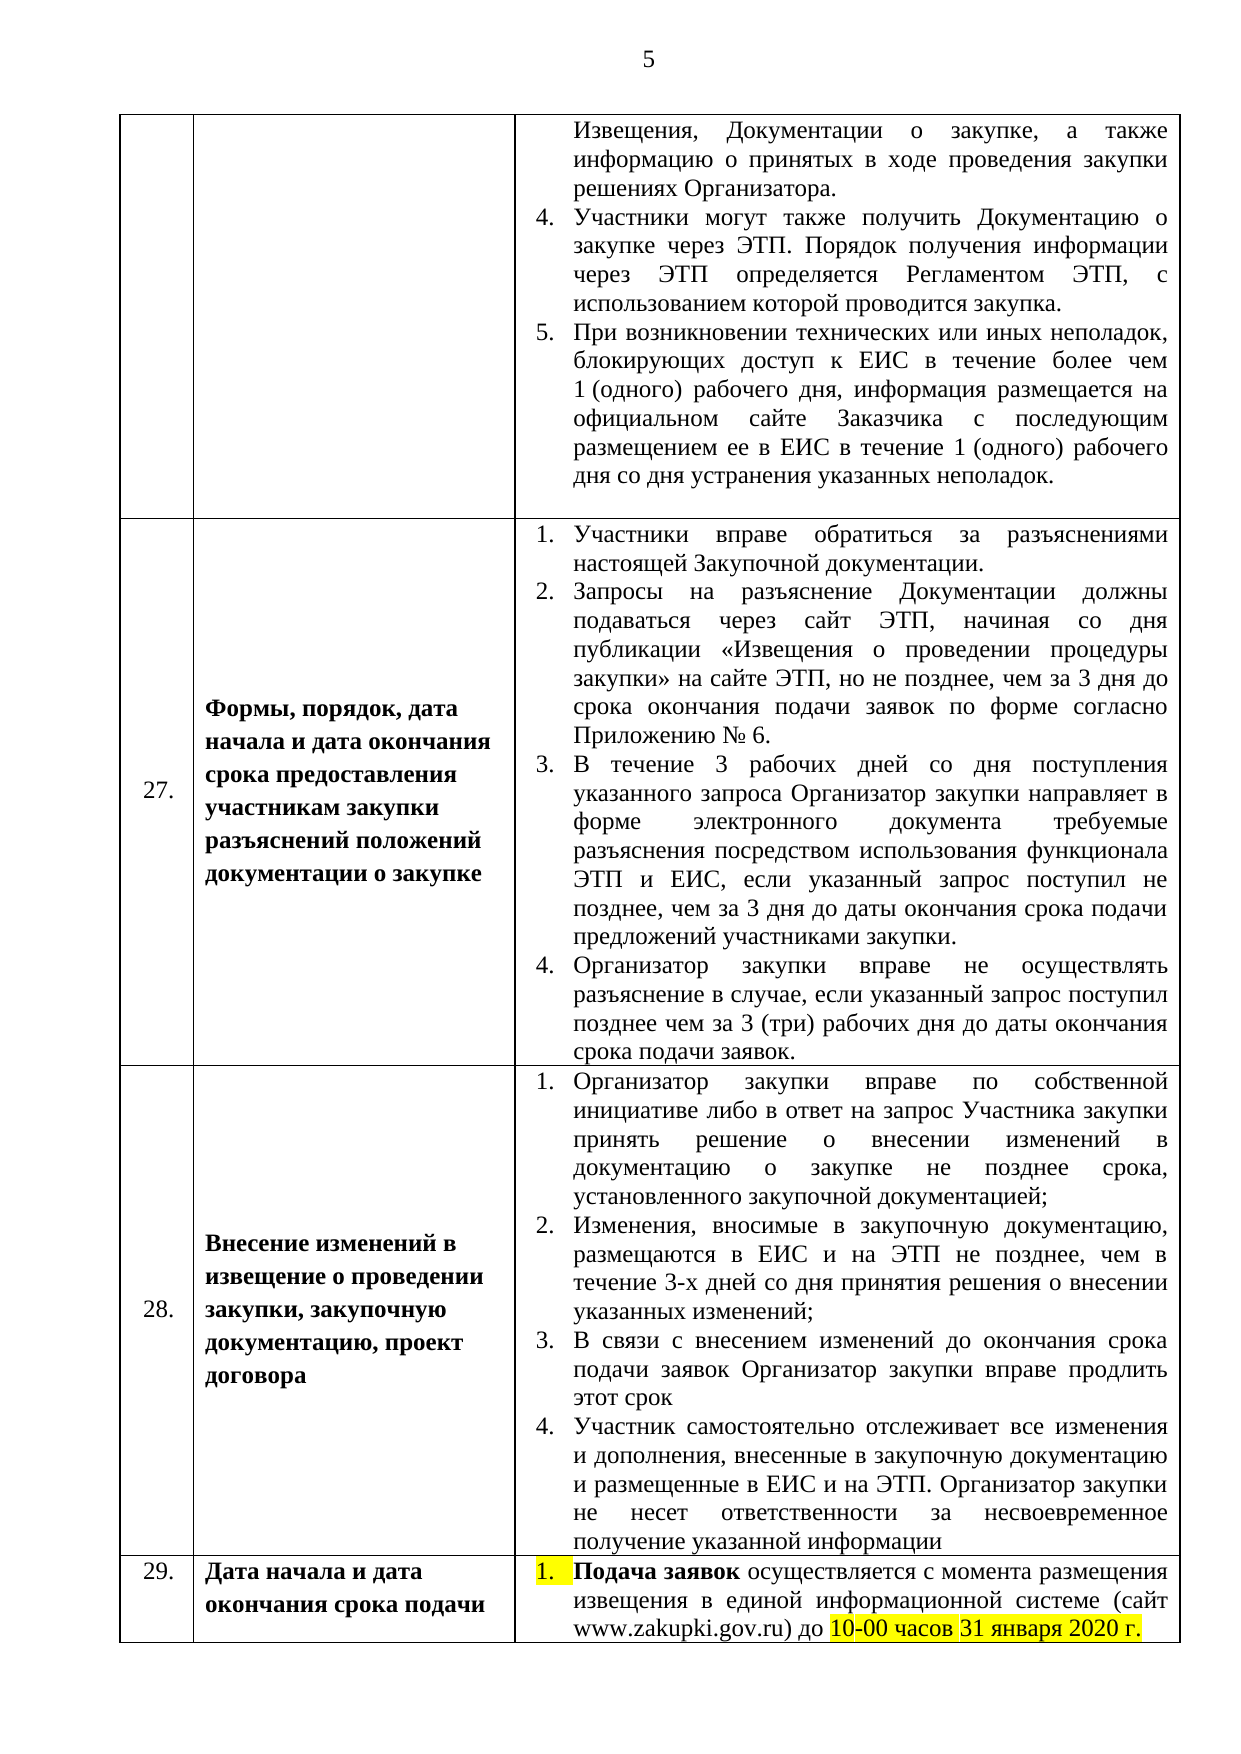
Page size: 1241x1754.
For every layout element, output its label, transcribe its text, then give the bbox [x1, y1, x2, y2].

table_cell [194, 115, 514, 518]
table_cell [121, 519, 193, 1065]
table_cell [121, 1556, 193, 1642]
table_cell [194, 1556, 514, 1642]
table_cell Участники вправе обратиться за разъяснениями настоящей Закупочной документации. Запросы на разъяснение Документации должны подаваться через сайт ЭТП, начиная со дня публикации «Извещения о проведении процедуры закупки» на сайте ЭТП, но не позднее, чем за 3 дня до срока окончания подачи заявок по форме согласно Приложению № 6. В течение 3 рабочих дней со дня поступления указанного запроса Организатор закупки направляет в форме электронного документа требуемые разъяснения посредством использования функционала ЭТП и ЕИС, если указанный запрос поступил не позднее, чем за 3 дня до даты окончания срока подачи предложений участниками закупки. Организатор закупки вправе не осуществлять разъяснение в случае, если указанный запрос поступил позднее чем за 3 (три) рабочих дня до даты окончания срока подачи заявок. [516, 519, 1179, 1065]
table_cell Формы, порядок, дата начала и дата окончания срока предоставления участникам закупки разъяснений положений документации о закупке [194, 519, 514, 1065]
table_cell Внесение изменений в извещение о проведении закупки, закупочную документацию, проект договора [194, 1066, 514, 1555]
table_cell Организатор закупки вправе по собственной инициативе либо в ответ на запрос Участника закупки принять решение о внесении изменений в документацию о закупке не позднее срока, установленного закупочной документацией; Изменения, вносимые в закупочную документацию, размещаются в ЕИС и на ЭТП не позднее, чем в течение 3-х дней со дня принятия решения о внесении указанных изменений; В связи с внесением изменений до окончания срока подачи заявок Организатор закупки вправе продлить этот срок Участник самостоятельно отслеживает все изменения и дополнения, внесенные в закупочную документацию и размещенные в ЕИС и на ЭТП. Организатор закупки не несет ответственности за несвоевременное получение указанной информации [516, 1066, 1179, 1555]
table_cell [516, 115, 1179, 518]
table_cell [121, 115, 193, 518]
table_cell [516, 1556, 1179, 1642]
table_cell [121, 1066, 193, 1555]
